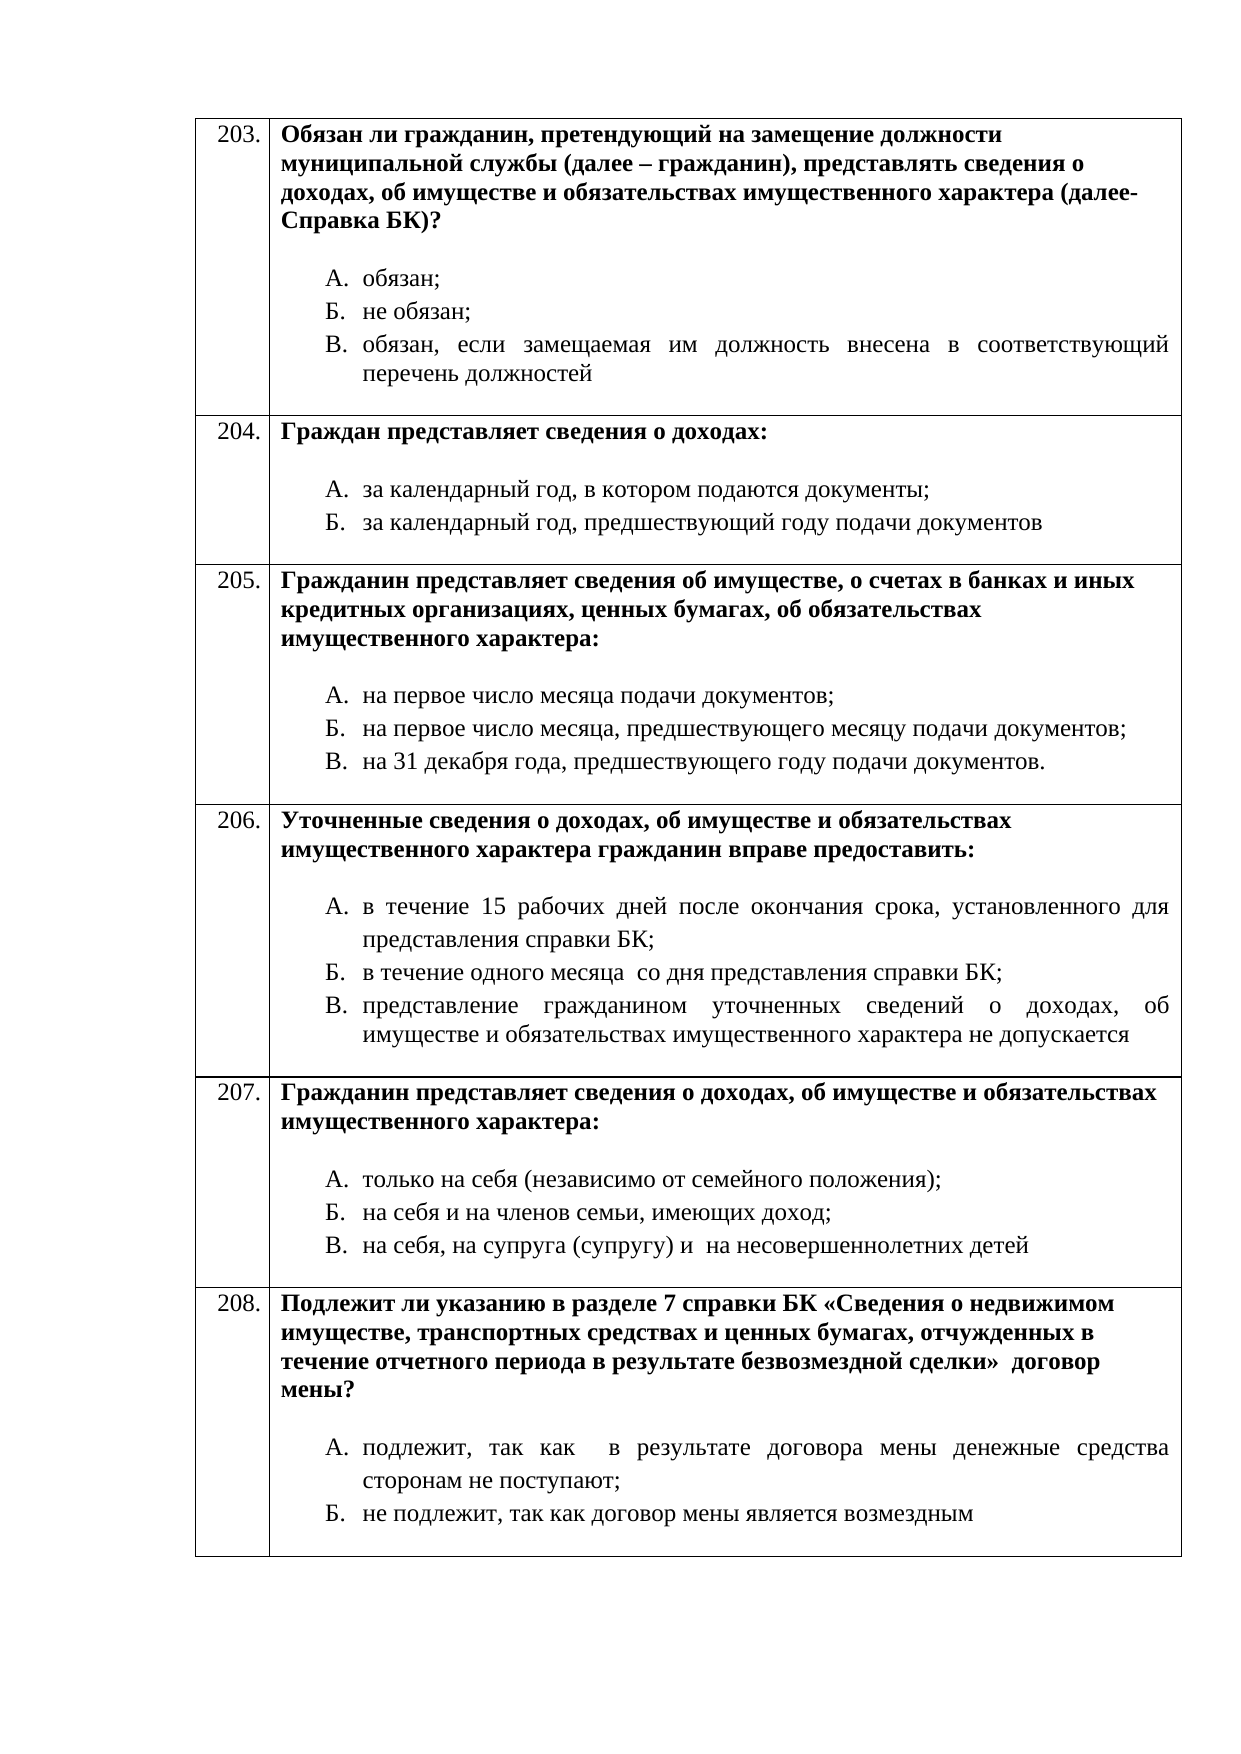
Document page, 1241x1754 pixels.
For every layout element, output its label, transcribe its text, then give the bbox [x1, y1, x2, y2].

table_cell [196, 1078, 269, 1287]
table_cell Гражданин представляет сведения об имуществе, о счетах в банках и иных кредитных организациях, ценных бумагах, об обязательствах имущественного характера: на первое число месяца подачи документов; на первое число месяца, предшествующего месяцу подачи документов; на 31 декабря года, предшествующего году подачи документов. [270, 565, 1181, 804]
table_cell Граждан представляет сведения о доходах: за календарный год, в котором подаются документы; за календарный год, предшествующий году подачи документов [270, 416, 1181, 564]
table_cell [196, 119, 269, 415]
table_cell [196, 805, 269, 1076]
table_cell Обязан ли гражданин, претендующий на замещение должности муниципальной службы (далее – гражданин), представлять сведения о доходах, об имуществе и обязательствах имущественного характера (далее-Справка БК)? обязан; не обязан; обязан, если замещаемая им должность внесена в соответствующий перечень должностей [270, 119, 1181, 415]
table_cell [196, 416, 269, 564]
table_cell Подлежит ли указанию в разделе 7 справки БК «Сведения о недвижимом имуществе, транспортных средствах и ценных бумагах, отчужденных в течение отчетного периода в результате безвозмездной сделки» договор мены? подлежит, так как в результате договора мены денежные средства сторонам не поступают; не подлежит, так как договор мены является возмездным [270, 1288, 1181, 1556]
table_cell [196, 565, 269, 804]
table_cell Гражданин представляет сведения о доходах, об имуществе и обязательствах имущественного характера: только на себя (независимо от семейного положения); на себя и на членов семьи, имеющих доход; на себя, на супруга (супругу) и на несовершеннолетних детей [270, 1078, 1181, 1287]
table_cell [196, 1288, 269, 1556]
table_cell Уточненные сведения о доходах, об имуществе и обязательствах имущественного характера гражданин вправе предоставить: в течение 15 рабочих дней после окончания срока, установленного для представления справки БК; в течение одного месяца со дня представления справки БК; представление гражданином уточненных сведений о доходах, об имуществе и обязательствах имущественного характера не допускается [270, 805, 1181, 1076]
